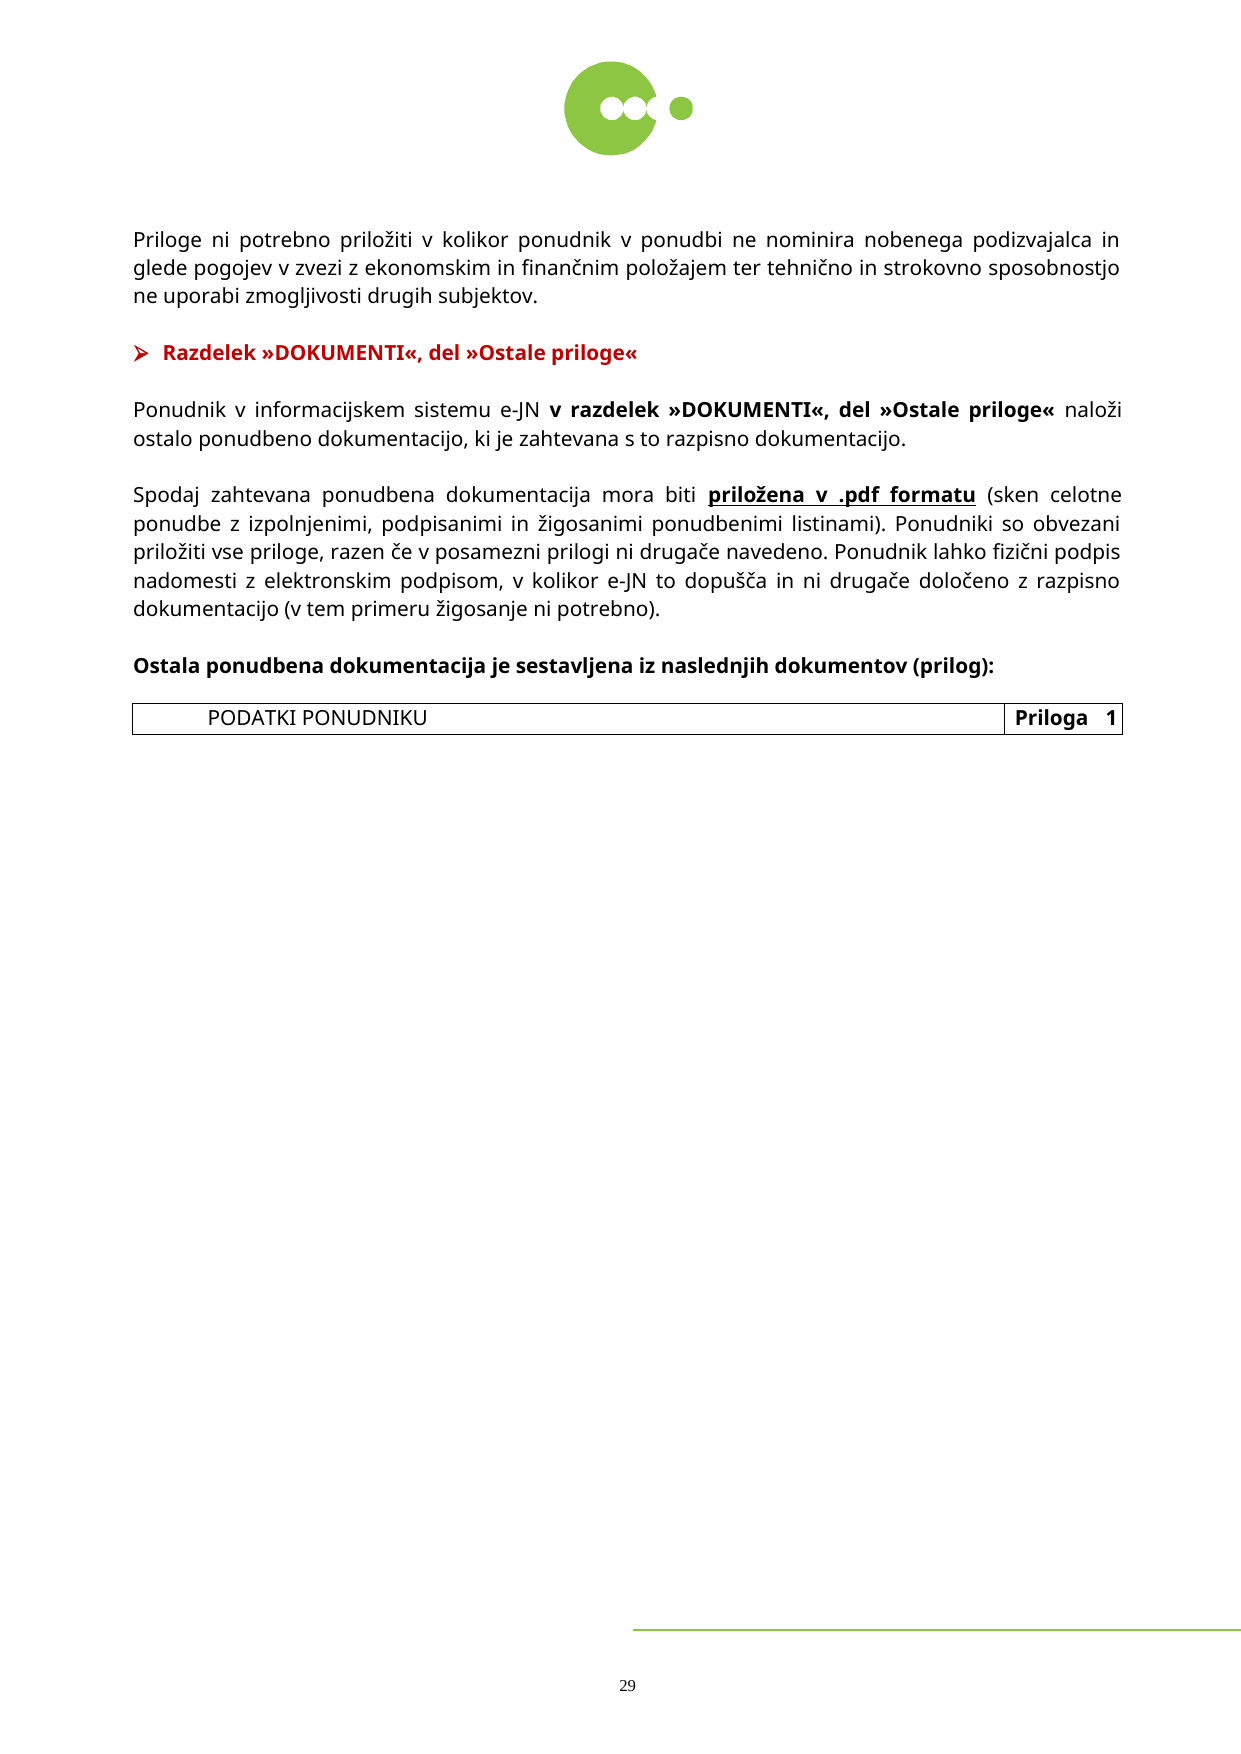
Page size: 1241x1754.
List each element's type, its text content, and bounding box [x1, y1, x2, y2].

text Priloge ni potrebno priložiti v kolikor ponudnik v ponudbi ne nominira nobenega podizvajalca in glede pogojev v zvezi z ekonomskim in finančnim položajem ter tehnično in strokovno sposobnostjo ne uporabi zmogljivosti drugih subjektov. [133, 225, 1122, 310]
table_header Priloga [1005, 704, 1093, 734]
list Razdelek »DOKUMENTI«, del »Ostale priloge« [133, 338, 1122, 367]
text Spodaj zahtevana ponudbena dokumentacija mora biti priložena v .pdf formatu (sken celotne ponudbe z izpolnjenimi, podpisanimi in žigosanimi ponudbenimi listinami). Ponudniki so obvezani priložiti vse priloge, razen če v posamezni prilogi ni drugače navedeno. Ponudnik lahko fizični podpis nadomesti z elektronskim podpisom, v kolikor e-JN to dopušča in ni drugače določeno z razpisno dokumentacijo (v tem primeru žigosanje ni potrebno). [133, 481, 1122, 623]
text Ponudnik v informacijskem sistemu e-JN v razdelek »DOKUMENTI«, del »Ostale priloge« naloži ostalo ponudbeno dokumentacijo, ki je zahtevana s to razpisno dokumentacijo. [133, 395, 1122, 452]
text Ostala ponudbena dokumentacija je sestavljena iz naslednjih dokumentov (prilog): [133, 651, 1122, 680]
table_header PODATKI PONUDNIKU [200, 704, 1004, 734]
table_header 1 [1093, 704, 1122, 734]
table_header [133, 704, 200, 734]
